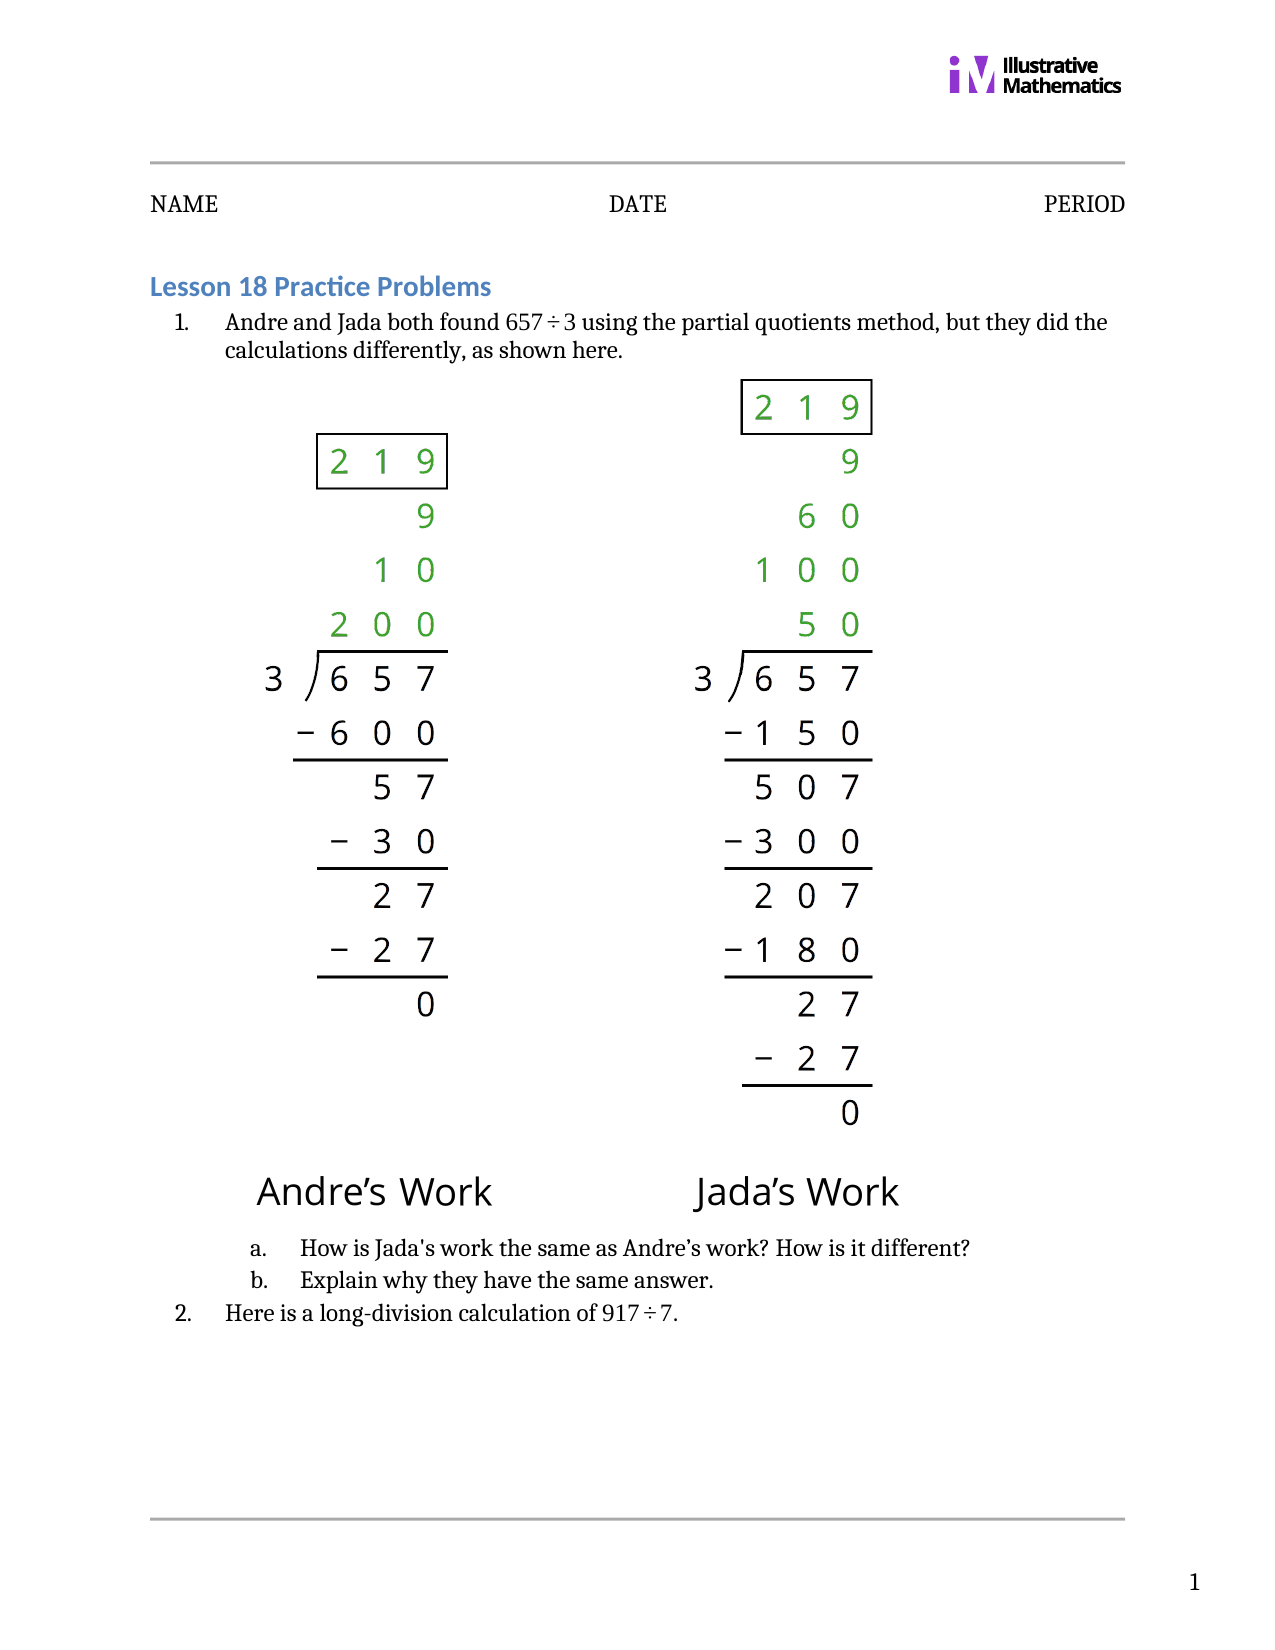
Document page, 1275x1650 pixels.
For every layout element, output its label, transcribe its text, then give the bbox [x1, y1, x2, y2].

list Andre and Jada both found using the partial quotients method, but they did the calculations differently, as shown here. [175, 308, 1125, 365]
list How is Jada's work the same as Andre’s work? How is it different? [250, 1234, 1125, 1262]
list Explain why they have the same answer. [250, 1266, 1125, 1295]
picture [243, 368, 908, 1224]
subtitle Lesson 18 Practice Problems [150, 268, 1125, 304]
list Here is a long-division calculation of . [175, 1299, 1125, 1327]
picture [949, 55, 1121, 93]
